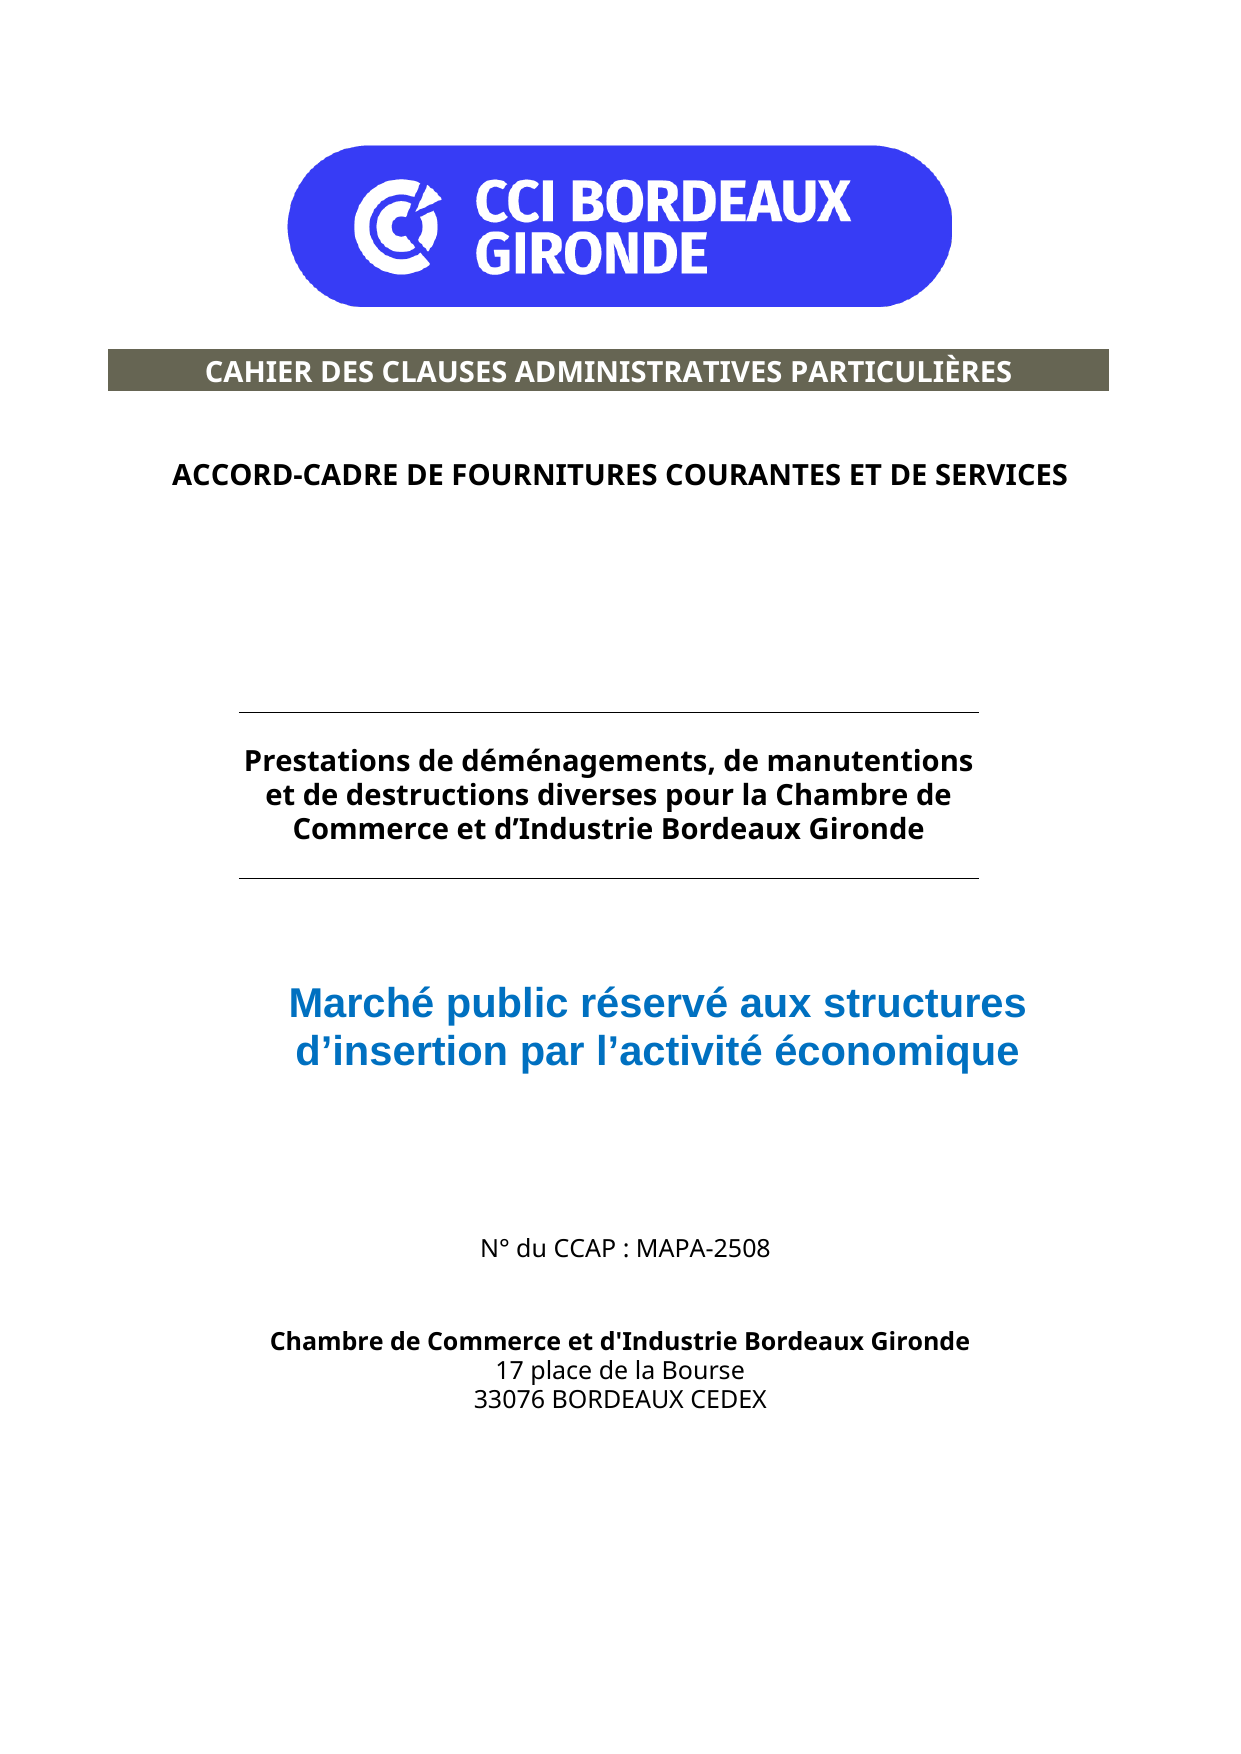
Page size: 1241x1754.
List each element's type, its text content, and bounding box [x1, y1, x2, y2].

text 33076 BORDEAUX CEDEX [119, 1385, 1121, 1414]
text Chambre de Commerce et d'Industrie Bordeaux Gironde [119, 1327, 1121, 1356]
table_header Prestations de déménagements, de manutentions et de destructions diverses pour la Chambre de Commerce et d’Industrie Bordeaux Gironde [239, 713, 978, 877]
table_header CAHIER DES CLAUSES ADMINISTRATIVES PARTICULIÈRES [108, 349, 1109, 391]
text ACCORD-CADRE DE FOURNITURES COURANTES ET DE SERVICES [119, 454, 1121, 493]
picture [287, 145, 952, 307]
text N° du CCAP : MAPA-2508 [304, 1231, 946, 1264]
text 17 place de la Bourse [119, 1356, 1121, 1385]
list Marché public réservé aux structures d’insertion par l’activité économique [194, 978, 1121, 1074]
